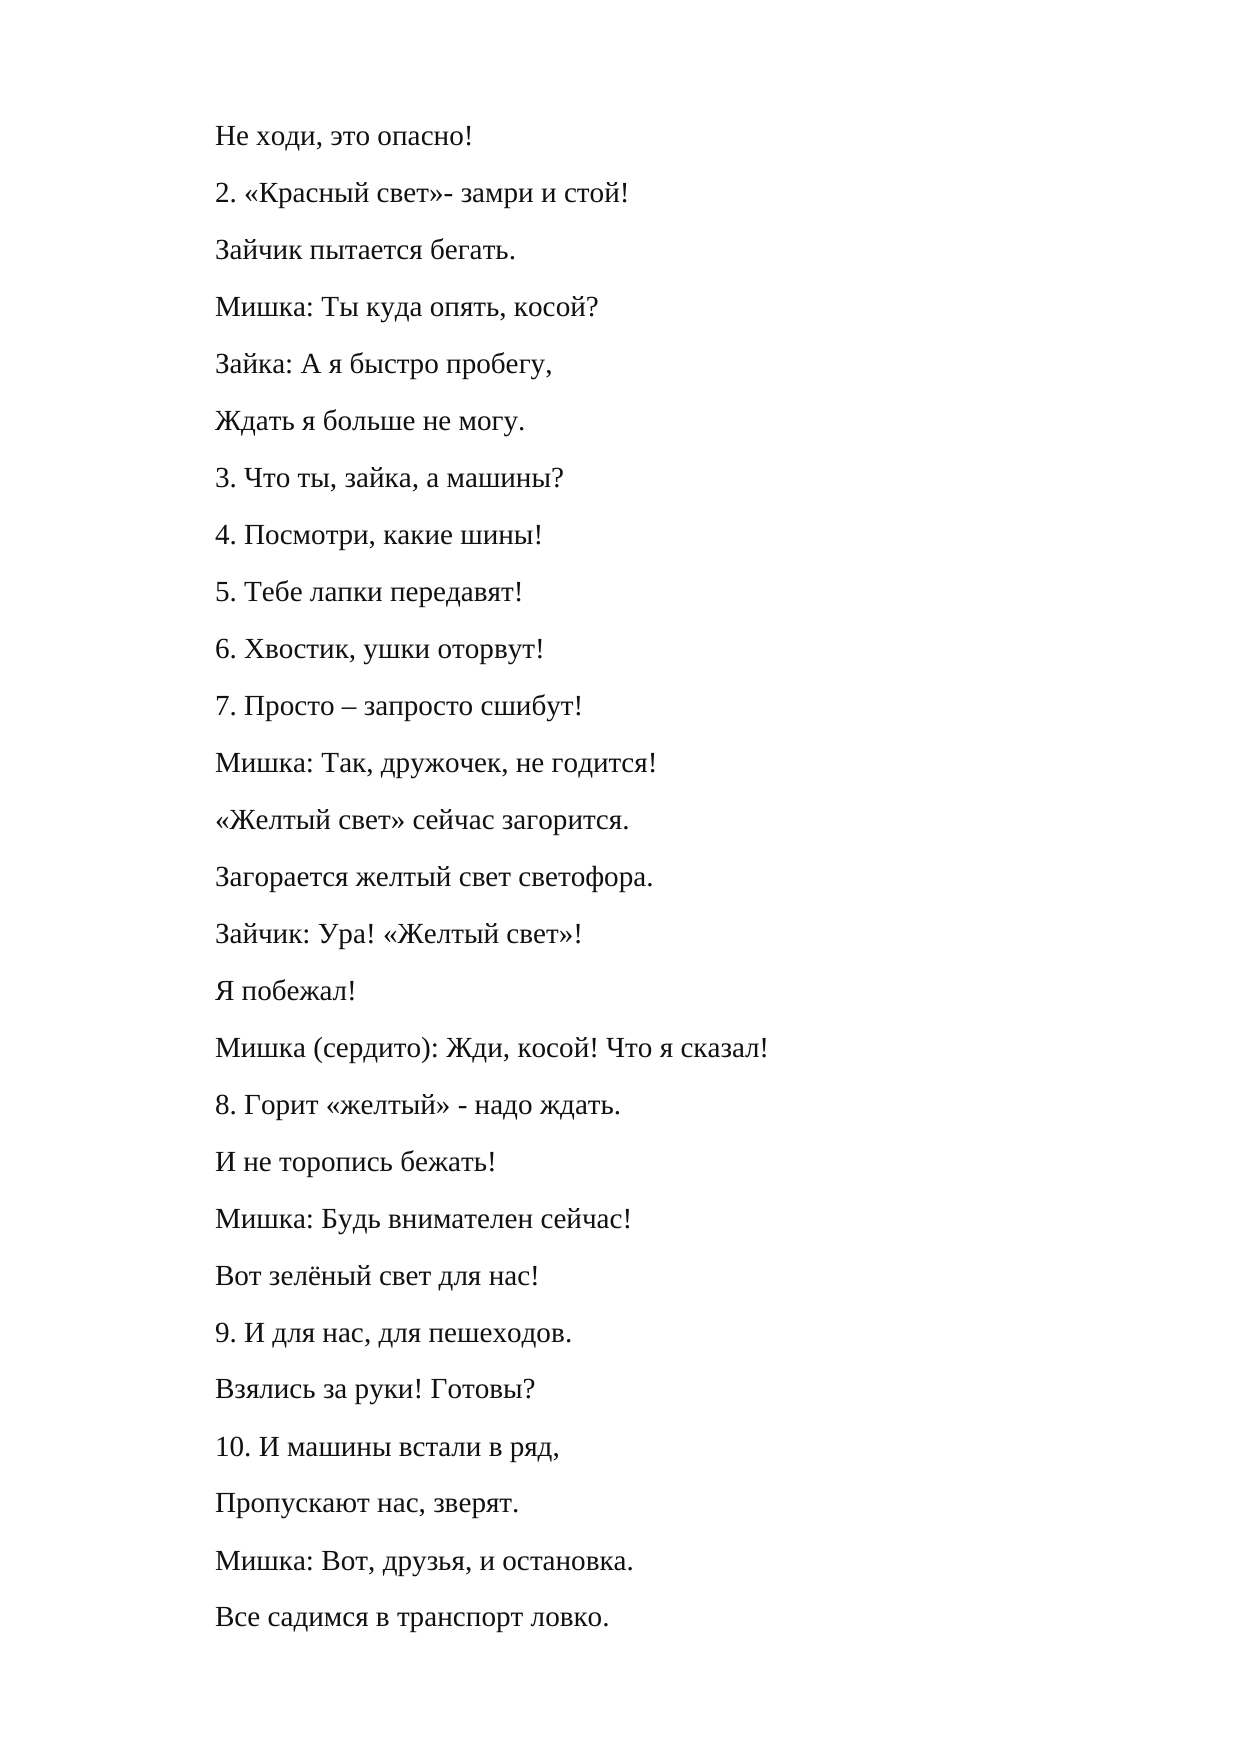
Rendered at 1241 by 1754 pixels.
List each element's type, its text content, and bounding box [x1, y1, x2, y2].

text 2. «Красный свет»- замри и стой! [177, 175, 1152, 209]
text Взялись за руки! Готовы? [177, 1372, 1152, 1405]
text 8. Горит «желтый» - надо ждать. [177, 1087, 1152, 1120]
text Мишка (сердито): Жди, косой! Что я сказал! [177, 1030, 1152, 1063]
text 7. Просто – запросто сшибут! [177, 688, 1152, 721]
text 10. И машины встали в ряд, [177, 1429, 1152, 1462]
text И не торопись бежать! [177, 1144, 1152, 1177]
text Ждать я больше не могу. [177, 403, 1152, 437]
text 5. Тебе лапки передавят! [177, 574, 1152, 607]
text 3. Что ты, зайка, а машины? [177, 460, 1152, 493]
text 4. Посмотри, какие шины! [177, 517, 1152, 551]
text 6. Хвостик, ушки оторвут! [177, 631, 1152, 664]
text Вот зелёный свет для нас! [177, 1258, 1152, 1291]
text Мишка: Ты куда опять, косой? [177, 289, 1152, 323]
text Зайчик: Ура! «Желтый свет»! [177, 916, 1152, 949]
text Мишка: Вот, друзья, и остановка. [177, 1543, 1152, 1576]
text 9. И для нас, для пешеходов. [177, 1315, 1152, 1348]
text Все садимся в транспорт ловко. [177, 1599, 1152, 1633]
text Загорается желтый свет светофора. [177, 859, 1152, 892]
text Мишка: Будь внимателен сейчас! [177, 1201, 1152, 1234]
text «Желтый свет» сейчас загорится. [177, 802, 1152, 835]
text Зайка: А я быстро пробегу, [177, 346, 1152, 379]
text Я побежал! [177, 973, 1152, 1006]
text Пропускают нас, зверят. [177, 1486, 1152, 1519]
text Мишка: Так, дружочек, не годится! [177, 745, 1152, 778]
text Не ходи, это опасно! [177, 118, 1152, 152]
text Зайчик пытается бегать. [177, 232, 1152, 266]
